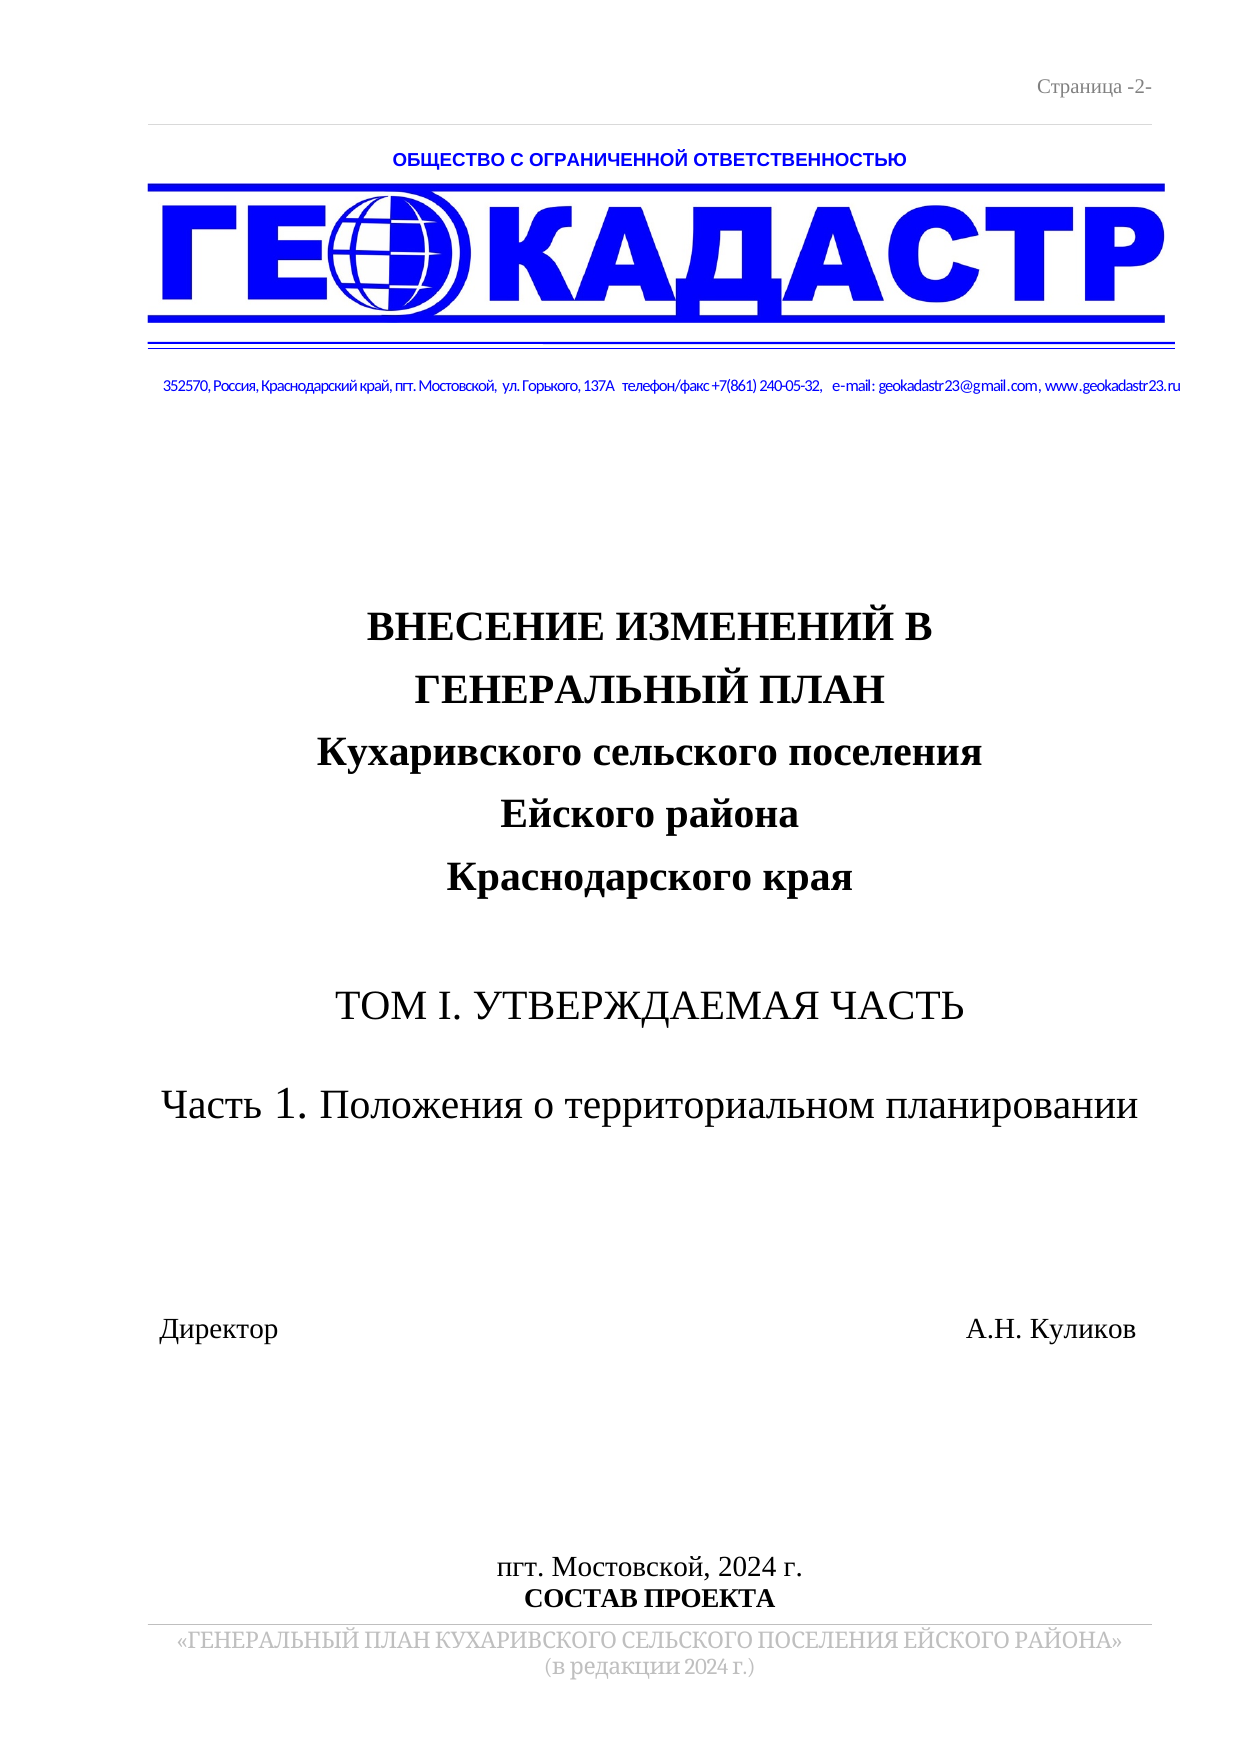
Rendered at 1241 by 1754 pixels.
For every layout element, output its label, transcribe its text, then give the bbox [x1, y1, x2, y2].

text ОБЩЕСТВО С ОГРАНИЧЕННОЙ ОТВЕТСТВЕННОСТЬЮ [148, 149, 1152, 171]
text Кухаривского сельского поселения [148, 726, 1152, 774]
text Ейского района [148, 789, 1152, 837]
text 352570, Россия, Краснодарский край, пгт. Мостовской, ул. Горького, 137А телефон/факс +7(861) 240-05-32, e-mail: geokadastr23@gmail.com, www.geokadastr23.ru [148, 335, 1197, 396]
text Часть 1. Положения о территориальном планировании [148, 1076, 1152, 1129]
text ВНЕСЕНИЕ ИЗМЕНЕНИЙ В [148, 602, 1152, 650]
text ТОМ I. Утверждаемая часть [148, 980, 1152, 1028]
table_header А.Н. Куликов [954, 1311, 1208, 1378]
text Краснодарского края [148, 851, 1152, 899]
table_header Директор [148, 1311, 954, 1378]
text СОСТАВ ПРОЕКТА [148, 1583, 1152, 1614]
text пгт. Мостовской, 2024 г. [148, 1549, 1152, 1583]
text ГЕНЕРАЛЬНЫЙ ПЛАН [148, 664, 1152, 712]
picture [147, 183, 1165, 323]
